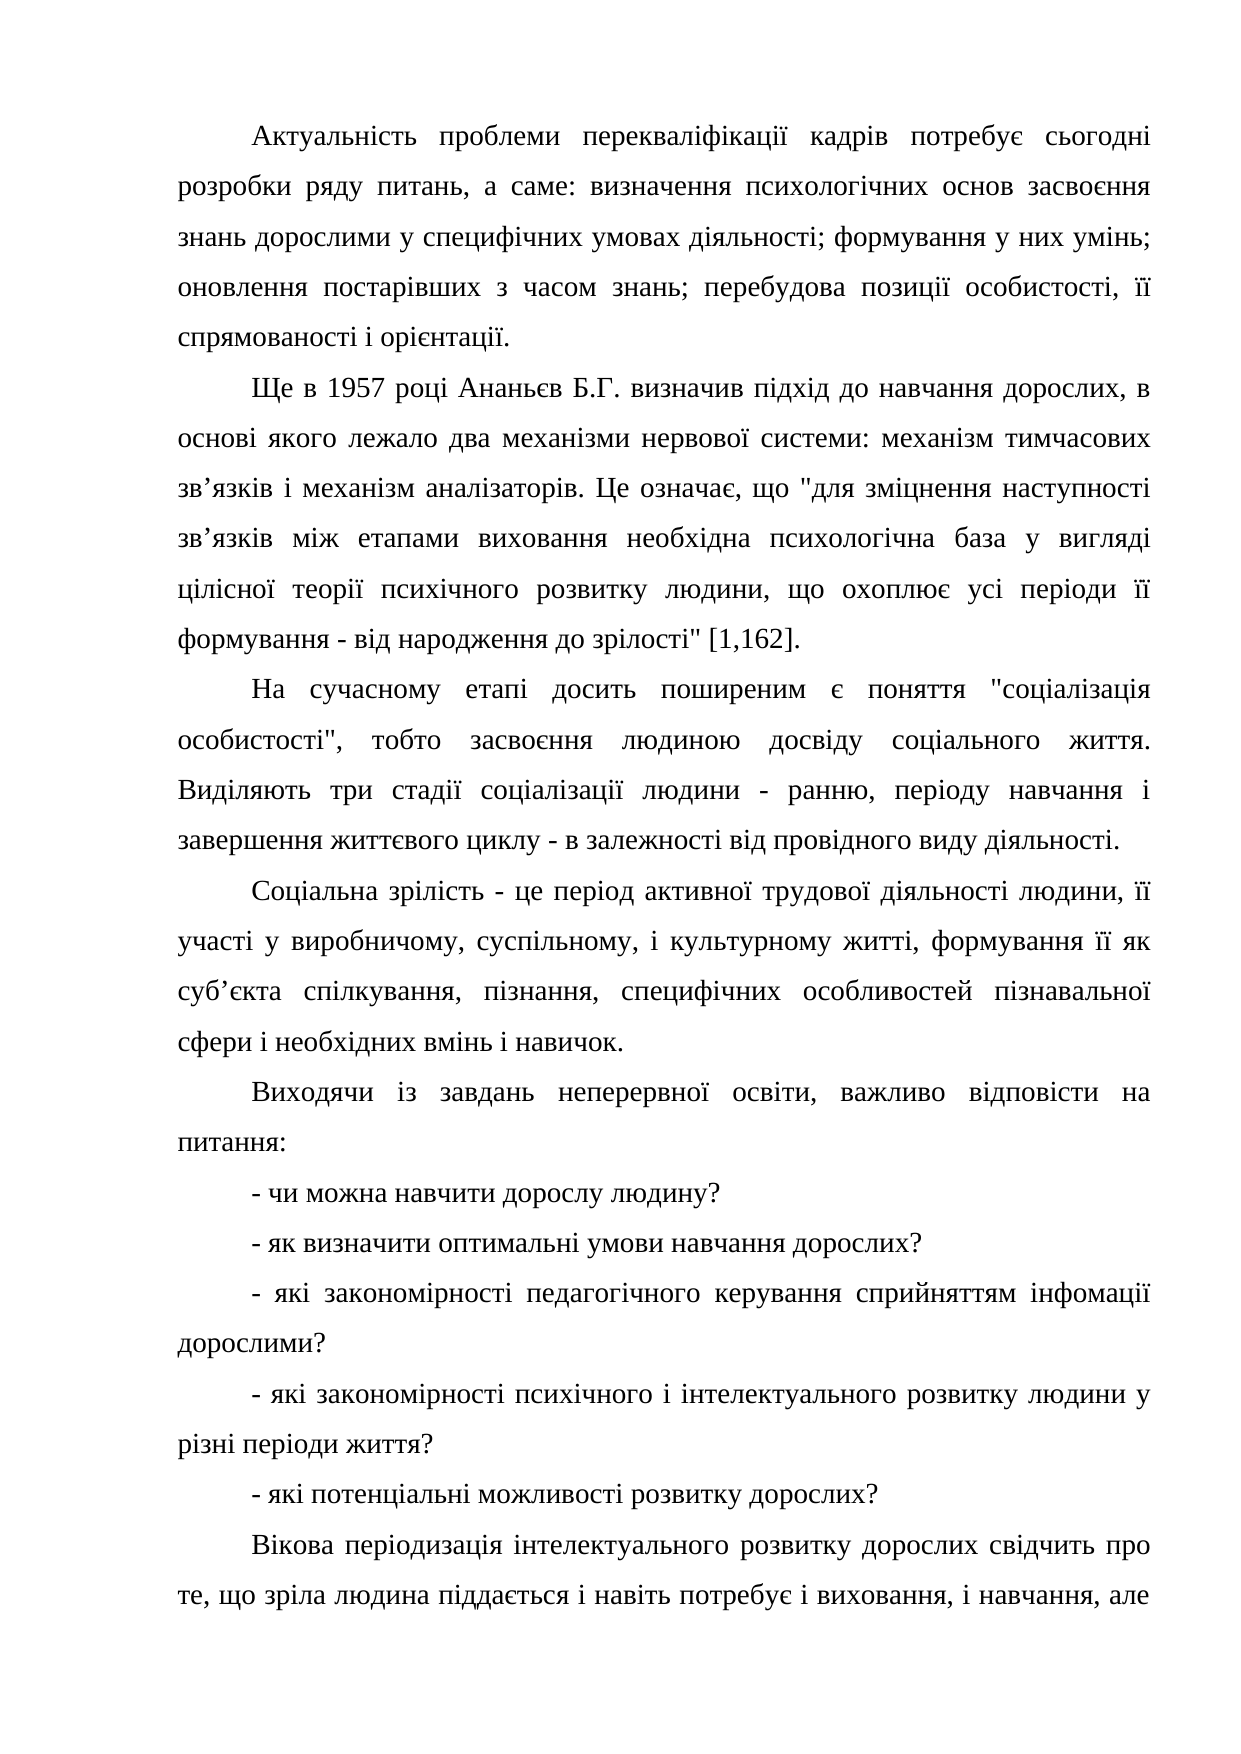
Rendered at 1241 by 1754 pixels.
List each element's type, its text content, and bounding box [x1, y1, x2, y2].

text - чи можна навчити дорослу людину? [177, 1175, 1152, 1208]
text Актуальність проблеми перекваліфікації кадрів потребує сьогодні розробки ряду питань, а саме: визначення психологічних основ засвоєння знань дорослими у специфічних умовах діяльності; формування у них умінь; оновлення постарівших з часом знань; перебудова позиції особистості, її спрямованості і орієнтації. [177, 118, 1152, 353]
text - як визначити оптимальні умови навчання дорослих? [177, 1225, 1152, 1258]
text - які закономірності педагогічного керування сприйняттям інфомації дорослими? [177, 1275, 1152, 1359]
text На сучасному етапі досить поширеним є поняття "соціалізація особистості", тобто засвоєння людиною досвіду соціального життя. Виділяють три стадії соціалізації людини - ранню, періоду навчання і завершення життєвого циклу - в залежності від провідного виду діяльності. [177, 672, 1152, 856]
text - які закономірності психічного і інтелектуального розвитку людини у різні періоди життя? [177, 1376, 1152, 1460]
text Виходячи із завдань неперервної освіти, важливо відповісти на питання: [177, 1074, 1152, 1158]
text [177, 1527, 1152, 1611]
text Соціальна зрілість - це період активної трудової діяльності людини, її участі у виробничому, суспільному, і культурному житті, формування її як суб’єкта спілкування, пізнання, специфічних особливостей пізнавальної сфери і необхідних вмінь і навичок. [177, 873, 1152, 1057]
text - які потенціальні можливості розвитку дорослих? [177, 1477, 1152, 1510]
text Ще в 1957 році Ананьєв Б.Г. визначив підхід до навчання дорослих, в основі якого лежало два механізми нервової системи: механізм тимчасових зв’язків і механізм аналізаторів. Це означає, що "для зміцнення наступності зв’язків між етапами виховання необхідна психологічна база у вигляді цілісної теорії психічного розвитку людини, що охоплює усі періоди її формування - від народження до зрілості" [1,162]. [177, 370, 1152, 655]
